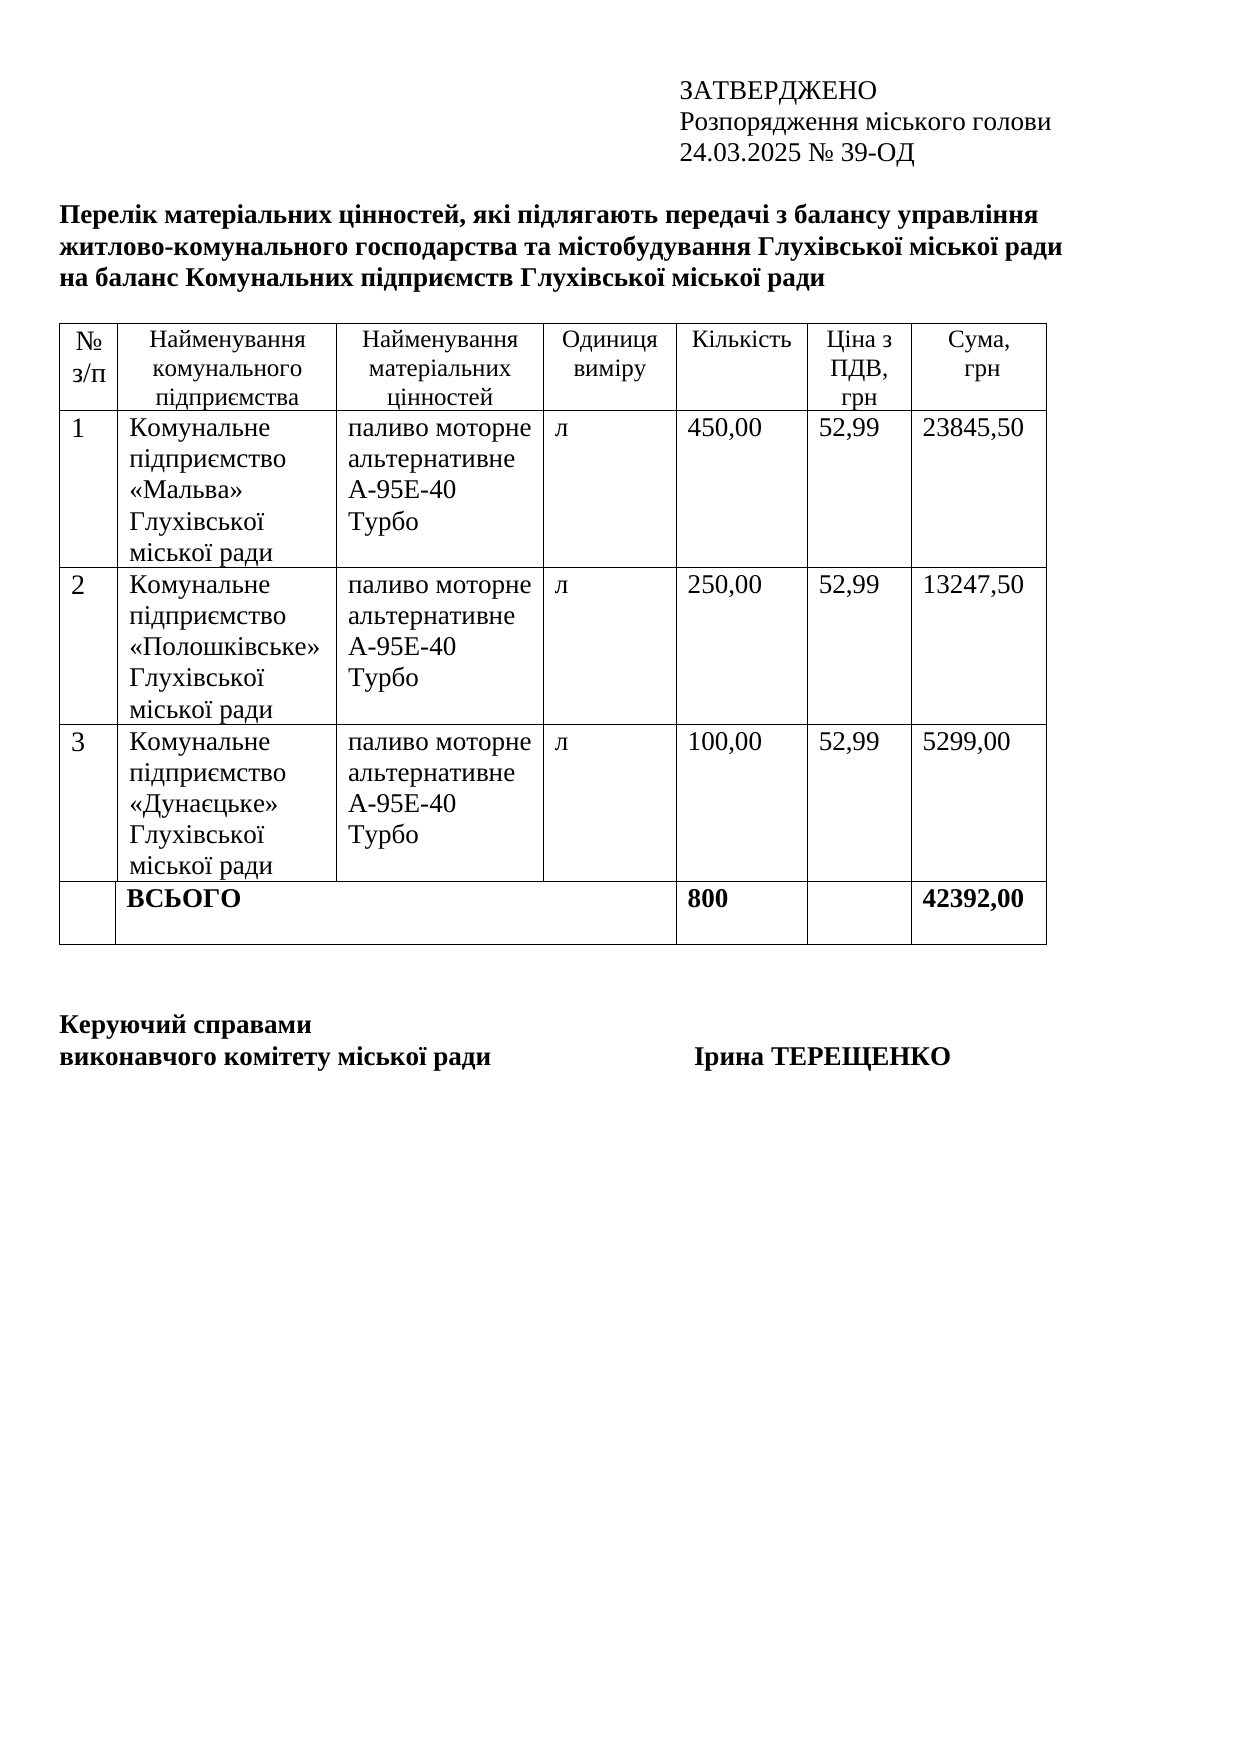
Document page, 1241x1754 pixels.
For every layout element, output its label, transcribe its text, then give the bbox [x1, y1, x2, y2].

table_cell ВСЬОГО [116, 882, 676, 944]
table_cell 52,99 [808, 725, 911, 881]
table_cell 13247,50 [912, 568, 1046, 724]
table_cell Комунальне підприємство «Полошківське» Глухівської міської ради [118, 568, 336, 724]
table_header Одиниця виміру [544, 324, 676, 410]
text Керуючий справами [59, 1008, 1063, 1040]
table_cell 2 [60, 568, 117, 724]
table_cell 3 [60, 725, 117, 881]
table_cell паливо моторне альтернативне А-95Е-40 Турбо [337, 725, 543, 881]
table_cell л [544, 568, 676, 724]
table_header Ціна з ПДВ, грн [808, 324, 911, 410]
table_cell 1 [60, 411, 117, 567]
table_cell л [544, 725, 676, 881]
table_header Сума, грн [912, 324, 1046, 410]
table_cell паливо моторне альтернативне А-95Е-40 Турбо [337, 568, 543, 724]
table_header № з/п [60, 324, 117, 410]
text виконавчого комітету міської ради Ірина ТЕРЕЩЕНКО [59, 1040, 1063, 1071]
table_cell л [544, 411, 676, 567]
text 24.03.2025 № 39-ОД [679, 136, 1063, 167]
table_header Найменування матеріальних цінностей [337, 324, 543, 410]
table_cell 250,00 [677, 568, 807, 724]
table_cell 23845,50 [912, 411, 1046, 567]
table_cell [60, 882, 115, 944]
table_cell 800 [677, 882, 807, 944]
table_cell 52,99 [808, 411, 911, 567]
text Перелік матеріальних цінностей, які підлягають передачі з балансу управління житлово-комунального господарства та містобудування Глухівської міської ради на баланс Комунальних підприємств Глухівської міської ради [59, 198, 1063, 292]
table_cell Комунальне підприємство «Мальва» Глухівської міської ради [118, 411, 336, 567]
table_cell паливо моторне альтернативне А-95Е-40 Турбо [337, 411, 543, 567]
table_cell 5299,00 [912, 725, 1046, 881]
text Розпорядження міського голови [679, 105, 1063, 136]
table_header Кількість [677, 324, 807, 410]
text ЗАТВЕРДЖЕНО [679, 74, 1063, 105]
table_cell [808, 882, 911, 944]
table_cell 100,00 [677, 725, 807, 881]
table_cell 42392,00 [912, 882, 1046, 944]
table_cell 52,99 [808, 568, 911, 724]
table_cell Комунальне підприємство «Дунаєцьке» Глухівської міської ради [118, 725, 336, 881]
table_header Найменування комунального підприємства [118, 324, 336, 410]
table_cell 450,00 [677, 411, 807, 567]
